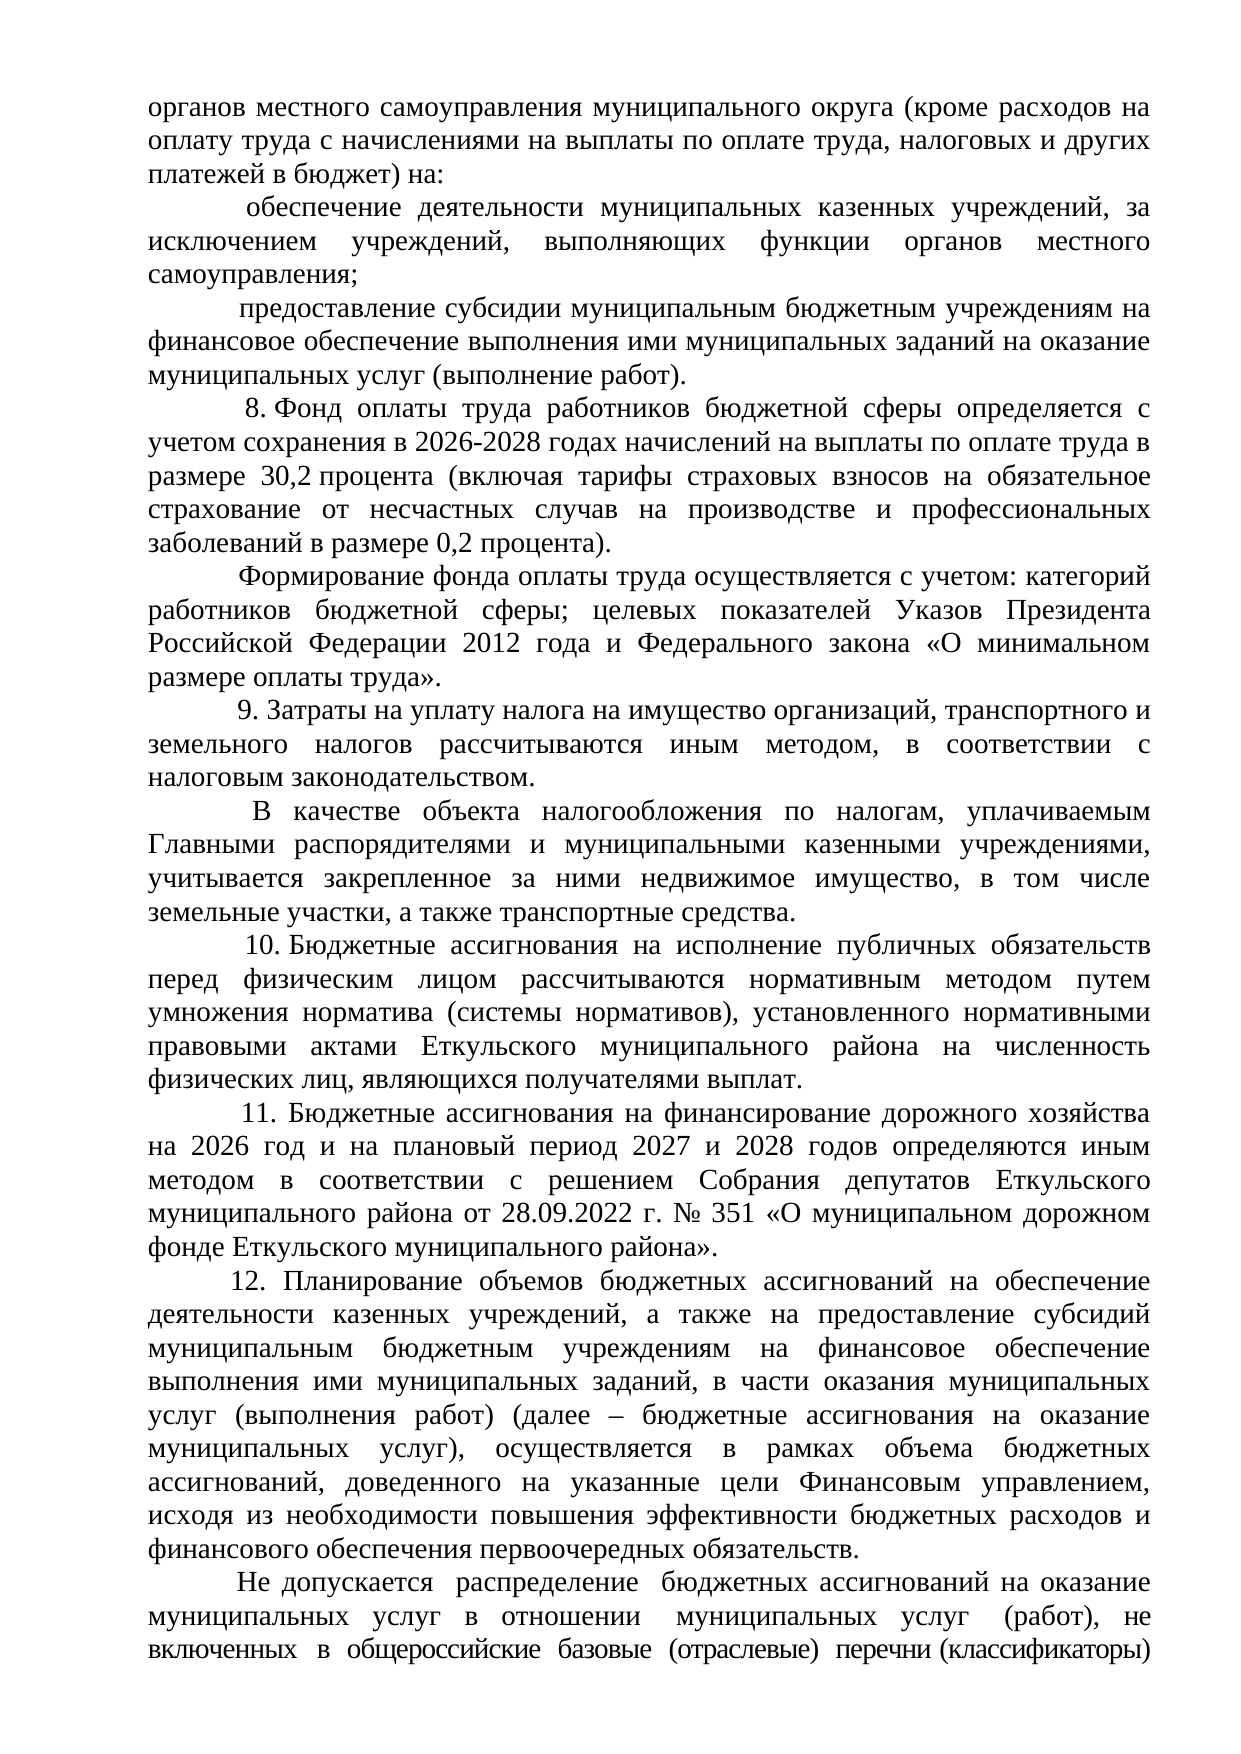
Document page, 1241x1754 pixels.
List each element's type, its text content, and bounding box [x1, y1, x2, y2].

text В качестве объекта налогообложения по налогам, уплачиваемым Главными распорядителями и муниципальными казенными учреждениями, учитывается закрепленное за ними недвижимое имущество, в том числе земельные участки, а также транспортные средства. [148, 793, 1151, 927]
text предоставление субсидии муниципальным бюджетным учреждениям на финансовое обеспечение выполнения ими муниципальных заданий на оказание муниципальных услуг (выполнение работ). [148, 290, 1151, 391]
text 12. Планирование объемов бюджетных ассигнований на обеспечение деятельности казенных учреждений, а также на предоставление субсидий муниципальным бюджетным учреждениям на финансовое обеспечение выполнения ими муниципальных заданий, в части оказания муниципальных услуг (выполнения работ) (далее – бюджетные ассигнования на оказание муниципальных услуг), осуществляется в рамках объема бюджетных ассигнований, доведенного на указанные цели Финансовым управлением, исходя из необходимости повышения эффективности бюджетных расходов и финансового обеспечения первоочередных обязательств. [148, 1263, 1151, 1564]
text Формирование фонда оплаты труда осуществляется с учетом: категорий работников бюджетной сферы; целевых показателей Указов Президента Российской Федерации 2012 года и Федерального закона «О минимальном размере оплаты труда». [148, 558, 1151, 692]
text 9. Затраты на уплату налога на имущество организаций, транспортного и земельного налогов рассчитываются иным методом, в соответствии с налоговым законодательством. [148, 692, 1151, 793]
text 11. Бюджетные ассигнования на финансирование дорожного хозяйства на 2026 год и на плановый период 2027 и 2028 годов определяются иным методом в соответствии с решением Собрания депутатов Еткульского муниципального района от 28.09.2022 г. № 351 «О муниципальном дорожном фонде Еткульского муниципального района». [148, 1095, 1151, 1263]
text обеспечение деятельности муниципальных казенных учреждений, за исключением учреждений, выполняющих функции органов местного самоуправления; [148, 189, 1151, 290]
text 10. Бюджетные ассигнования на исполнение публичных обязательств перед физическим лицом рассчитываются нормативным методом путем умножения норматива (системы нормативов), установленного нормативными правовыми актами Еткульского муниципального района на численность физических лиц, являющихся получателями выплат. [148, 927, 1151, 1095]
text 8. Фонд оплаты труда работников бюджетной сферы определяется с учетом сохранения в 2026-2028 годах начислений на выплаты по оплате труда в размере 30,2 процента (включая тарифы страховых взносов на обязательное страхование от несчастных случав на производстве и профессиональных заболеваний в размере 0,2 процента). [148, 391, 1151, 558]
